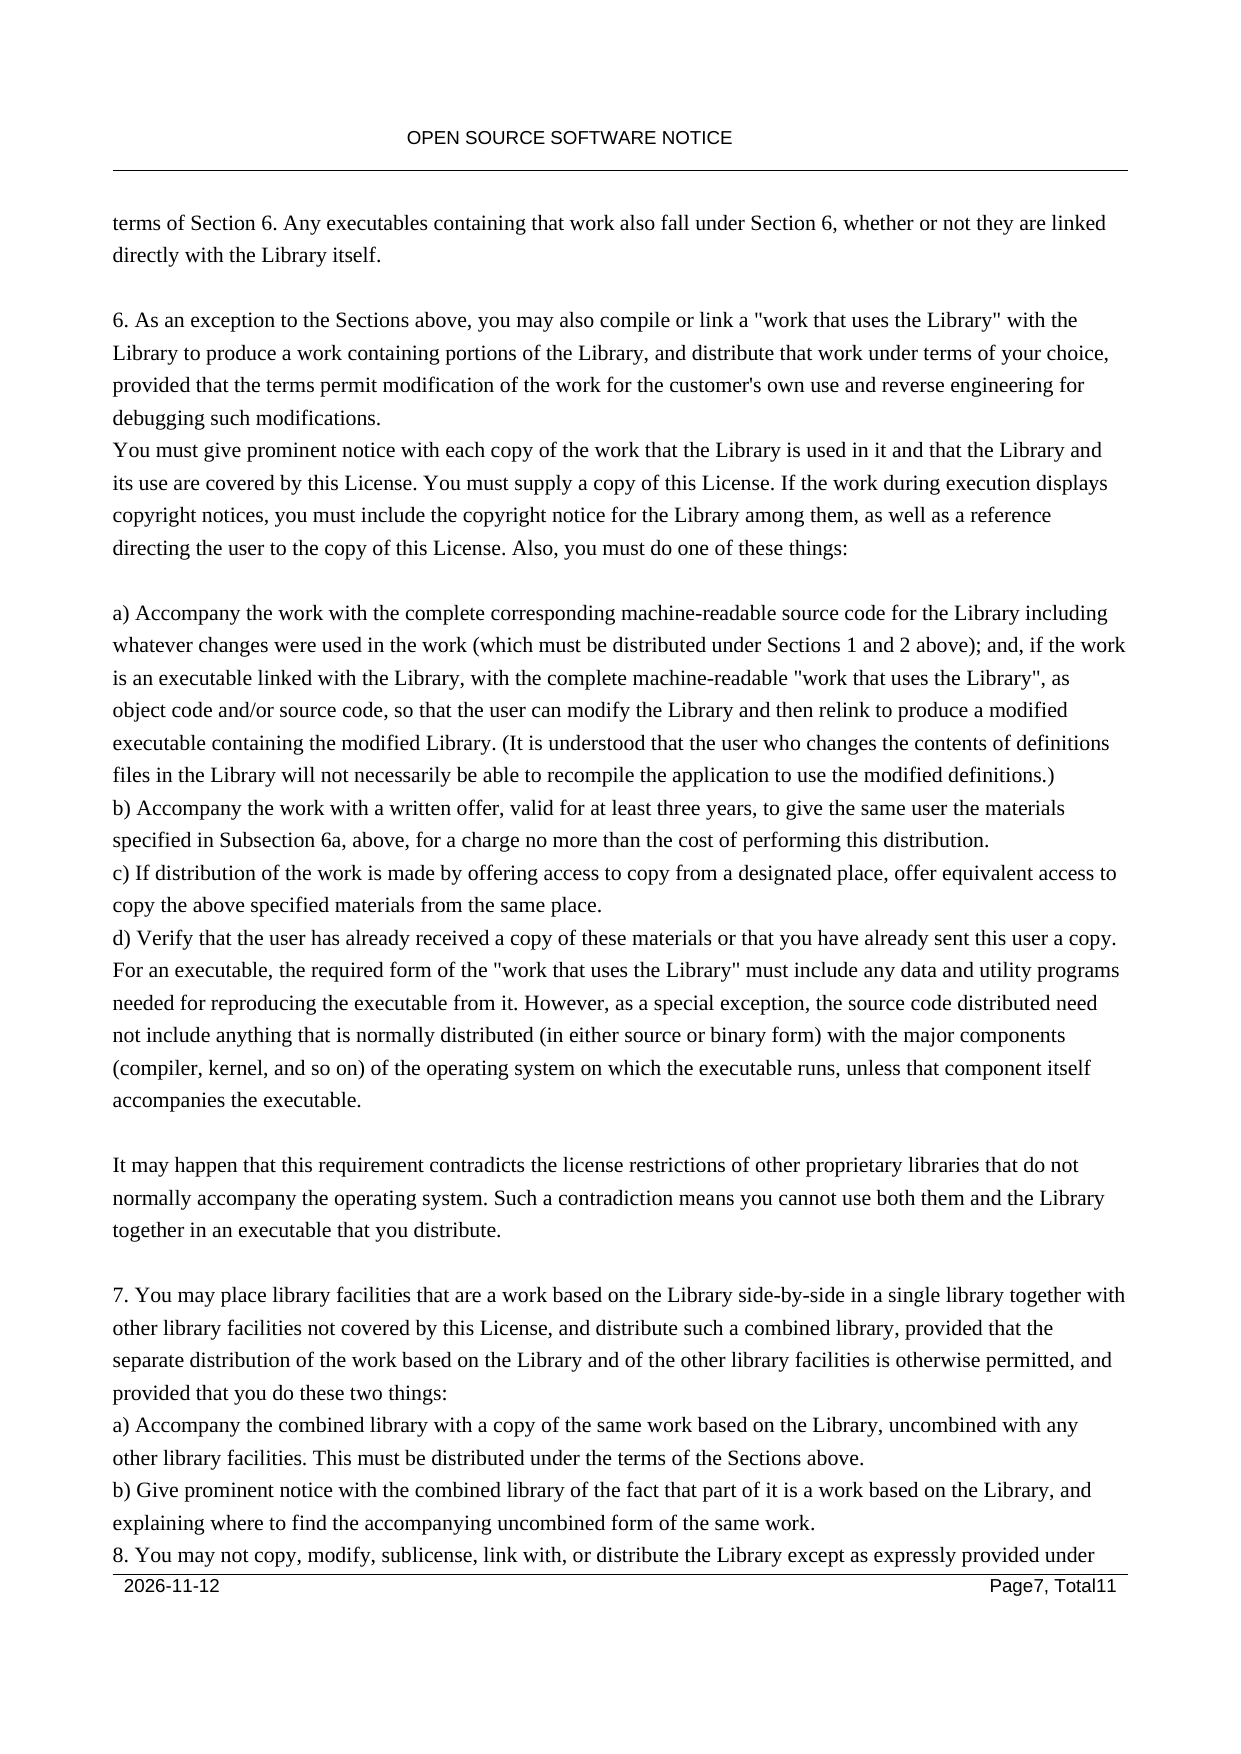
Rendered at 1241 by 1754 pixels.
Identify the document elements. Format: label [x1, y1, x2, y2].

text [112, 206, 1128, 1571]
